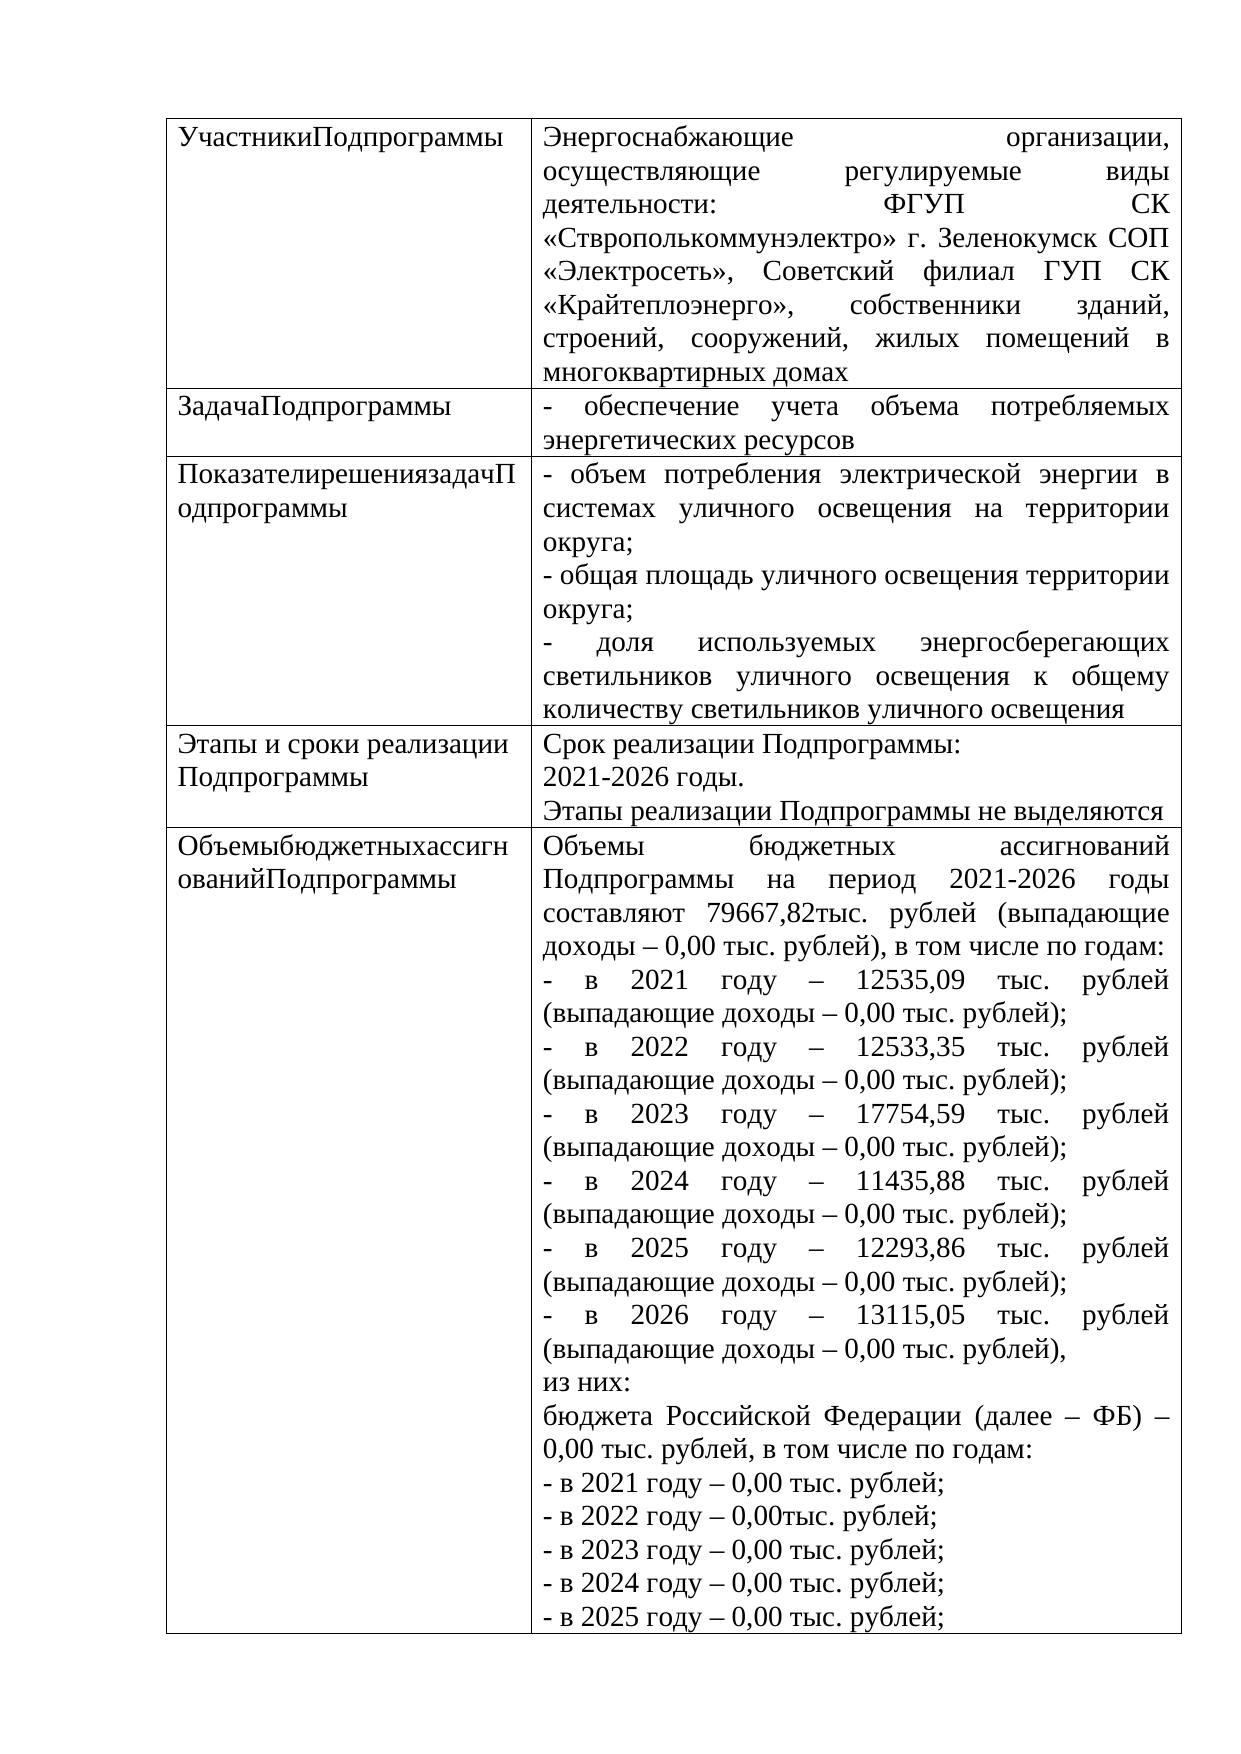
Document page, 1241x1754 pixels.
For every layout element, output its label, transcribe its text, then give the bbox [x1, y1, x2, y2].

table_cell УчастникиПодпрограммы [167, 119, 531, 387]
table_cell Этапы и сроки реализации Подпрограммы [167, 726, 531, 827]
table_cell - объем потребления электрической энергии в системах уличного освещения на территории округа; - общая площадь уличного освещения территории округа; - доля используемых энергосберегающих светильников уличного освещения к общему количеству светильников уличного освещения [532, 457, 1181, 725]
table_cell - обеспечение учета объема потребляемых энергетических ресурсов [532, 389, 1181, 456]
table_cell ПоказателирешениязадачПодпрограммы [167, 457, 531, 725]
table_cell Энергоснабжающие организации, осуществляющие регулируемые виды деятельности: ФГУП СК «Стврополькоммунэлектро» г. Зеленокумск СОП «Электросеть», Советский филиал ГУП СК «Крайтеплоэнерго», собственники зданий, строений, сооружений, жилых помещений в многоквартирных домах [532, 119, 1181, 387]
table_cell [167, 828, 531, 1633]
table_cell ЗадачаПодпрограммы [167, 389, 531, 456]
table_cell Срок реализации Подпрограммы: 2021-2026 годы. Этапы реализации Подпрограммы не выделяются [532, 726, 1181, 827]
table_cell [532, 828, 1181, 1633]
